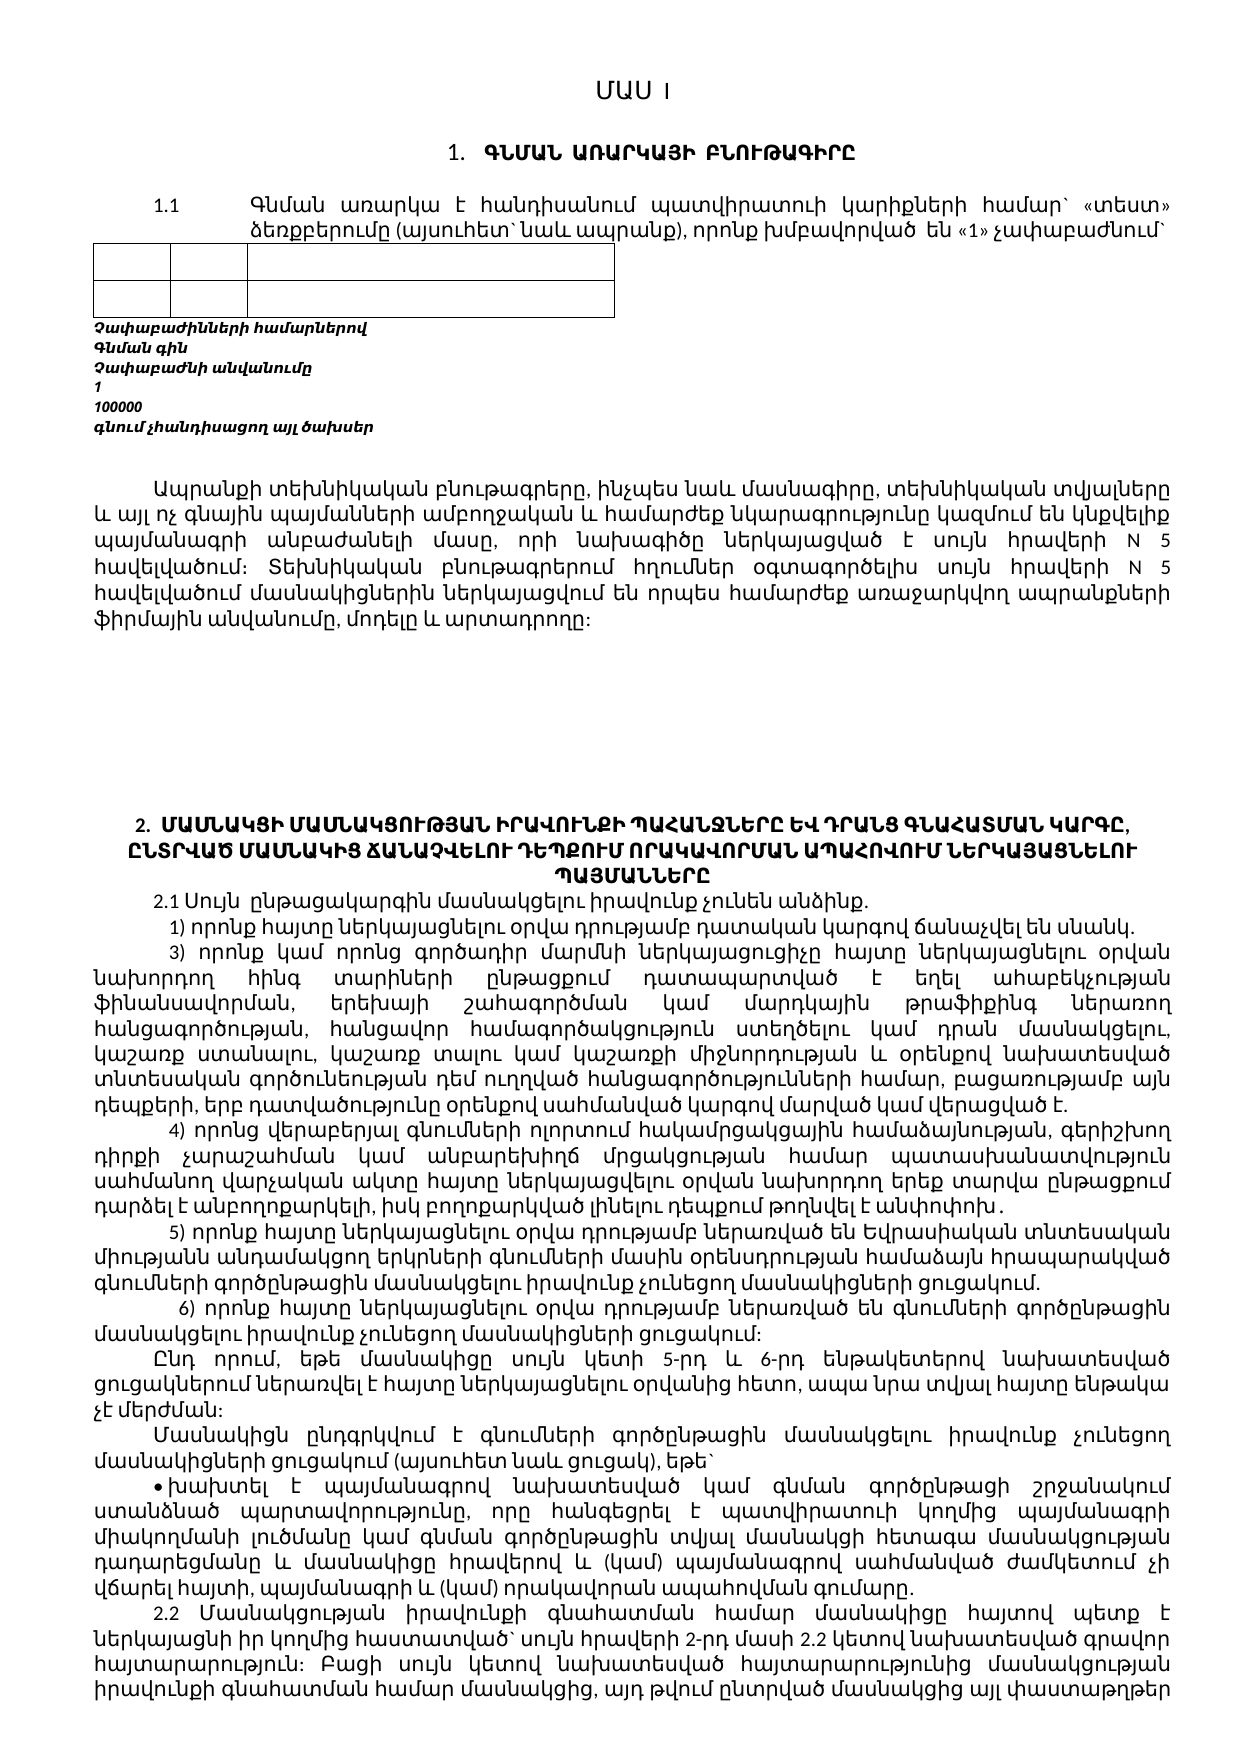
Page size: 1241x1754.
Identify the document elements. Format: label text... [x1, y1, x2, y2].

text Ապրանքի տեխնիկական բնութագրերը, ինչպես նաև մասնագիրը, տեխնիկական տվյալները և այլ ոչ գնային պայմանների ամբողջական և համարժեք նկարագրությունը կազմում են կնքվելիք պայմանագրի անբաժանելի մասը, որի նախագիծը ներկայացված է սույն հրավերի N 5 հավելվածում։ Տեխնիկական բնութագրերում հղումներ օգտագործելիս սույն հրավերի N 5 հավելվածում մասնակիցներին ներկայացվում են որպես համարժեք առաջարկվող ապրանքների ֆիրմային անվանումը, մոդելը և արտադրողը: [94, 476, 1171, 631]
text 4) որոնց վերաբերյալ գնումների ոլորտում հակամրցակցային համաձայնության, գերիշխող դիրքի չարաշահման կամ անբարեխիղճ մրցակցության համար պատասխանատվություն սահմանող վարչական ակտը հայտը ներկայացվելու օրվան նախորդող երեք տարվա ընթացքում դարձել է անբողոքարկելի, իսկ բողոքարկված լինելու դեպքում թողնվել է անփոփոխ․ [94, 1117, 1171, 1219]
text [94, 1600, 1171, 1702]
text 5) որոնք հայտը ներկայացնելու օրվա դրությամբ ներառված են Եվրասիական տնտեսական միությանն անդամակցող երկրների գնումների մասին օրենսդրության համաձայն հրապարակված գնումների գործընթացին մասնակցելու իրավունք չունեցող մասնակիցների ցուցակում. [94, 1219, 1171, 1295]
text ՄԱՍ I [94, 75, 1171, 106]
list ԳՆՄԱՆ ԱՌԱՐԿԱՅԻ ԲՆՈՒԹԱԳԻՐԸ [131, 136, 1171, 167]
text • խախտել է պայմանագրով նախատեսված կամ գնման գործընթացի շրջանակում ստանձնած պարտավորությունը, որը հանգեցրել է պատվիրատուի կողմից պայմանագրի միակողմանի լուծմանը կամ գնման գործընթացին տվյալ մասնակցի հետագա մասնակցության դադարեցմանը և մասնակիցը հրավերով և (կամ) պայմանագրով սահմանված ժամկետում չի վճարել հայտի, պայմանագրի և (կամ) որակավորան ապահովման գումարը. [94, 1473, 1171, 1600]
subtitle Գնման առարկա է հանդիսանում պատվիրատուի կարիքների համար` «տեստ» ձեռքբերումը (այսուհետ` նաև ապրանք), որոնք խմբավորված են «1» չափաբաժնում` [153, 192, 1171, 243]
text 3) որոնք կամ որոնց գործադիր մարմնի ներկայացուցիչը հայտը ներկայացնելու օրվան նախորդող հինգ տարիների ընթացքում դատապարտված է եղել ահաբեկչության ֆինանսավորման, երեխայի շահագործման կամ մարդկային թրաֆիքինգ ներառող հանցագործության, հանցավոր համագործակցություն ստեղծելու կամ դրան մասնակցելու, կաշառք ստանալու, կաշառք տալու կամ կաշառքի միջնորդության և օրենքով նախատեսված տնտեսական գործունեության դեմ ուղղված հանցագործությունների համար, բացառությամբ այն դեպքերի, երբ դատվածությունը օրենքով սահմանված կարգով մարված կամ վերացված է. [94, 939, 1171, 1117]
text Մասնակիցն ընդգրկվում է գնումների գործընթացին մասնակցելու իրավունք չունեցող մասնակիցների ցուցակում (այսուհետ նաև ցուցակ), եթե` [94, 1422, 1171, 1473]
text 2. ՄԱՍՆԱԿՑԻ ՄԱՍՆԱԿՑՈՒԹՅԱՆ ԻՐԱՎՈՒՆՔԻ ՊԱՀԱՆՋՆԵՐԸ ԵՎ ԴՐԱՆՑ ԳՆԱՀԱՏՄԱՆ ԿԱՐԳԸ, ԸՆՏՐՎԱԾ ՄԱՍՆԱԿԻՑ ՃԱՆԱՉՎԵԼՈՒ ԴԵՊՔՈՒՄ ՈՐԱԿԱՎՈՐՄԱՆ ԱՊԱՀՈՎՈՒՄ ՆԵՐԿԱՅԱՑՆԵԼՈՒ ՊԱՅՄԱՆՆԵՐԸ [94, 812, 1171, 889]
text 1) որոնք հայտը ներկայացնելու օրվա դրությամբ դատական կարգով ճանաչվել են սնանկ. [94, 914, 1171, 939]
text Ընդ որում, եթե մասնակիցը սույն կետի 5-րդ և 6-րդ ենթակետերով նախատեսված ցուցակներում ներառվել է հայտը ներկայացնելու օրվանից հետո, ապա նրա տվյալ հայտը ենթակա չէ մերժման: [94, 1346, 1171, 1422]
text 2.1 Սույն ընթացակարգին մասնակցելու իրավունք չունեն անձինք. [94, 889, 1171, 914]
text 6) որոնք հայտը ներկայացնելու օրվա դրությամբ ներառված են գնումների գործընթացին մասնակցելու իրավունք չունեցող մասնակիցների ցուցակում: [94, 1295, 1171, 1346]
